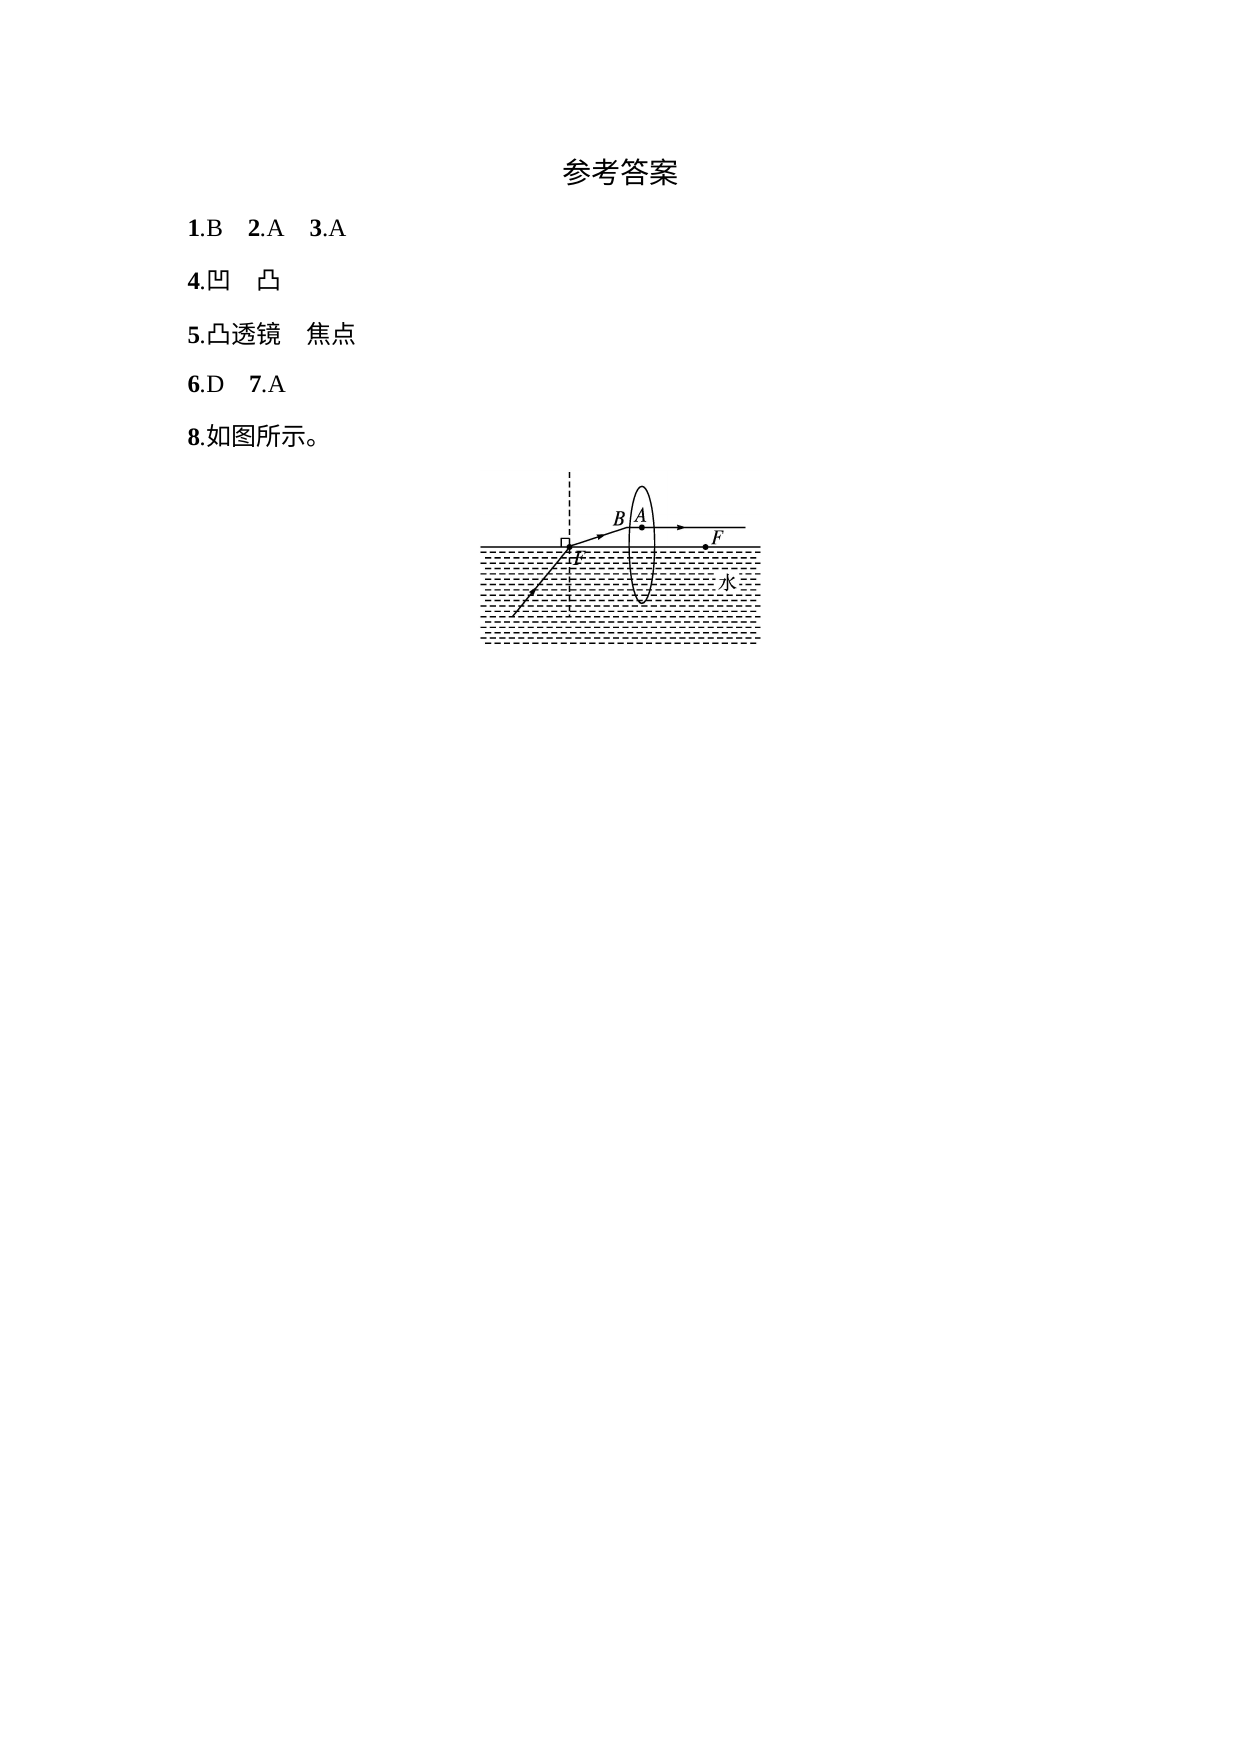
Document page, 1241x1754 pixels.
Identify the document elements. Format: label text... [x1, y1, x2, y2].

text 8.如图所示。 [187, 416, 1053, 452]
picture [479, 470, 761, 646]
text 6.D 7.A [187, 369, 1053, 398]
text 1.B 2.A 3.A [187, 213, 1053, 242]
text 4.凹 凸 [187, 260, 1053, 297]
text 5.凸透镜 焦点 [187, 315, 1053, 351]
text 参考答案 [187, 150, 1053, 192]
